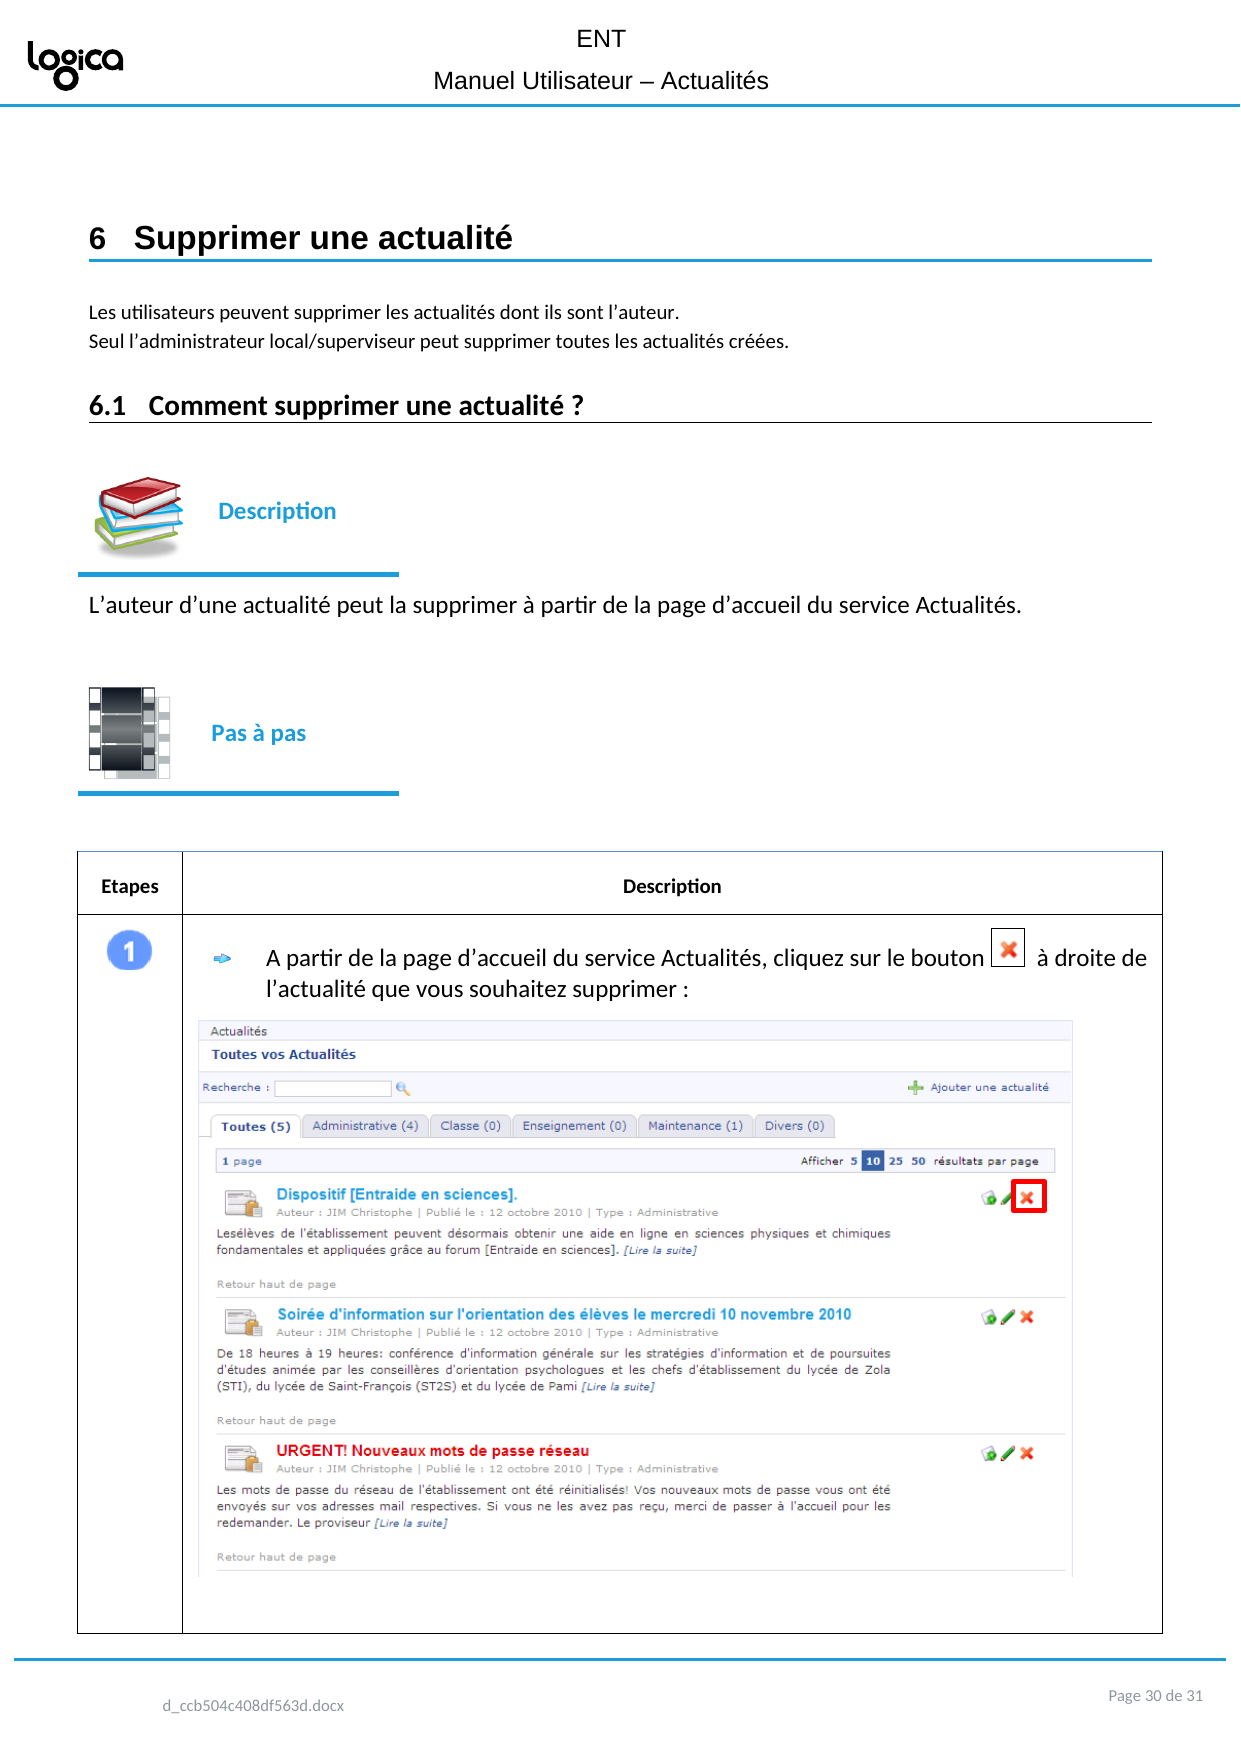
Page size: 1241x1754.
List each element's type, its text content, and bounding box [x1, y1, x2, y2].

text Les utilisateurs peuvent supprimer les actualités dont ils sont l’auteur. [89, 299, 1152, 325]
table_header Pas à pas [200, 675, 399, 791]
table_cell [78, 915, 182, 1633]
picture [88, 687, 180, 779]
text L’auteur d’une actualité peut la supprimer à partir de la page d’accueil du service Actualités. [89, 589, 1152, 619]
subtitle Comment supprimer une actualité ? [89, 395, 1152, 422]
picture [213, 950, 231, 967]
picture [88, 461, 188, 560]
table_header [78, 449, 207, 572]
table_header Description [207, 449, 399, 572]
text Seul l’administrateur local/superviseur peut supprimer toutes les actualités créées. [89, 329, 1152, 354]
picture [193, 1016, 1076, 1577]
table_header Description [183, 852, 1162, 914]
table_cell A partir de la page d’accueil du service Actualités, cliquez sur le bouton à droite de l’actualité que vous souhaitez supprimer : [183, 915, 1162, 1633]
picture [992, 929, 1024, 966]
subtitle Supprimer une actualité [89, 219, 1152, 259]
table_header Etapes [78, 852, 182, 914]
table_header [78, 675, 200, 791]
picture [104, 929, 156, 970]
